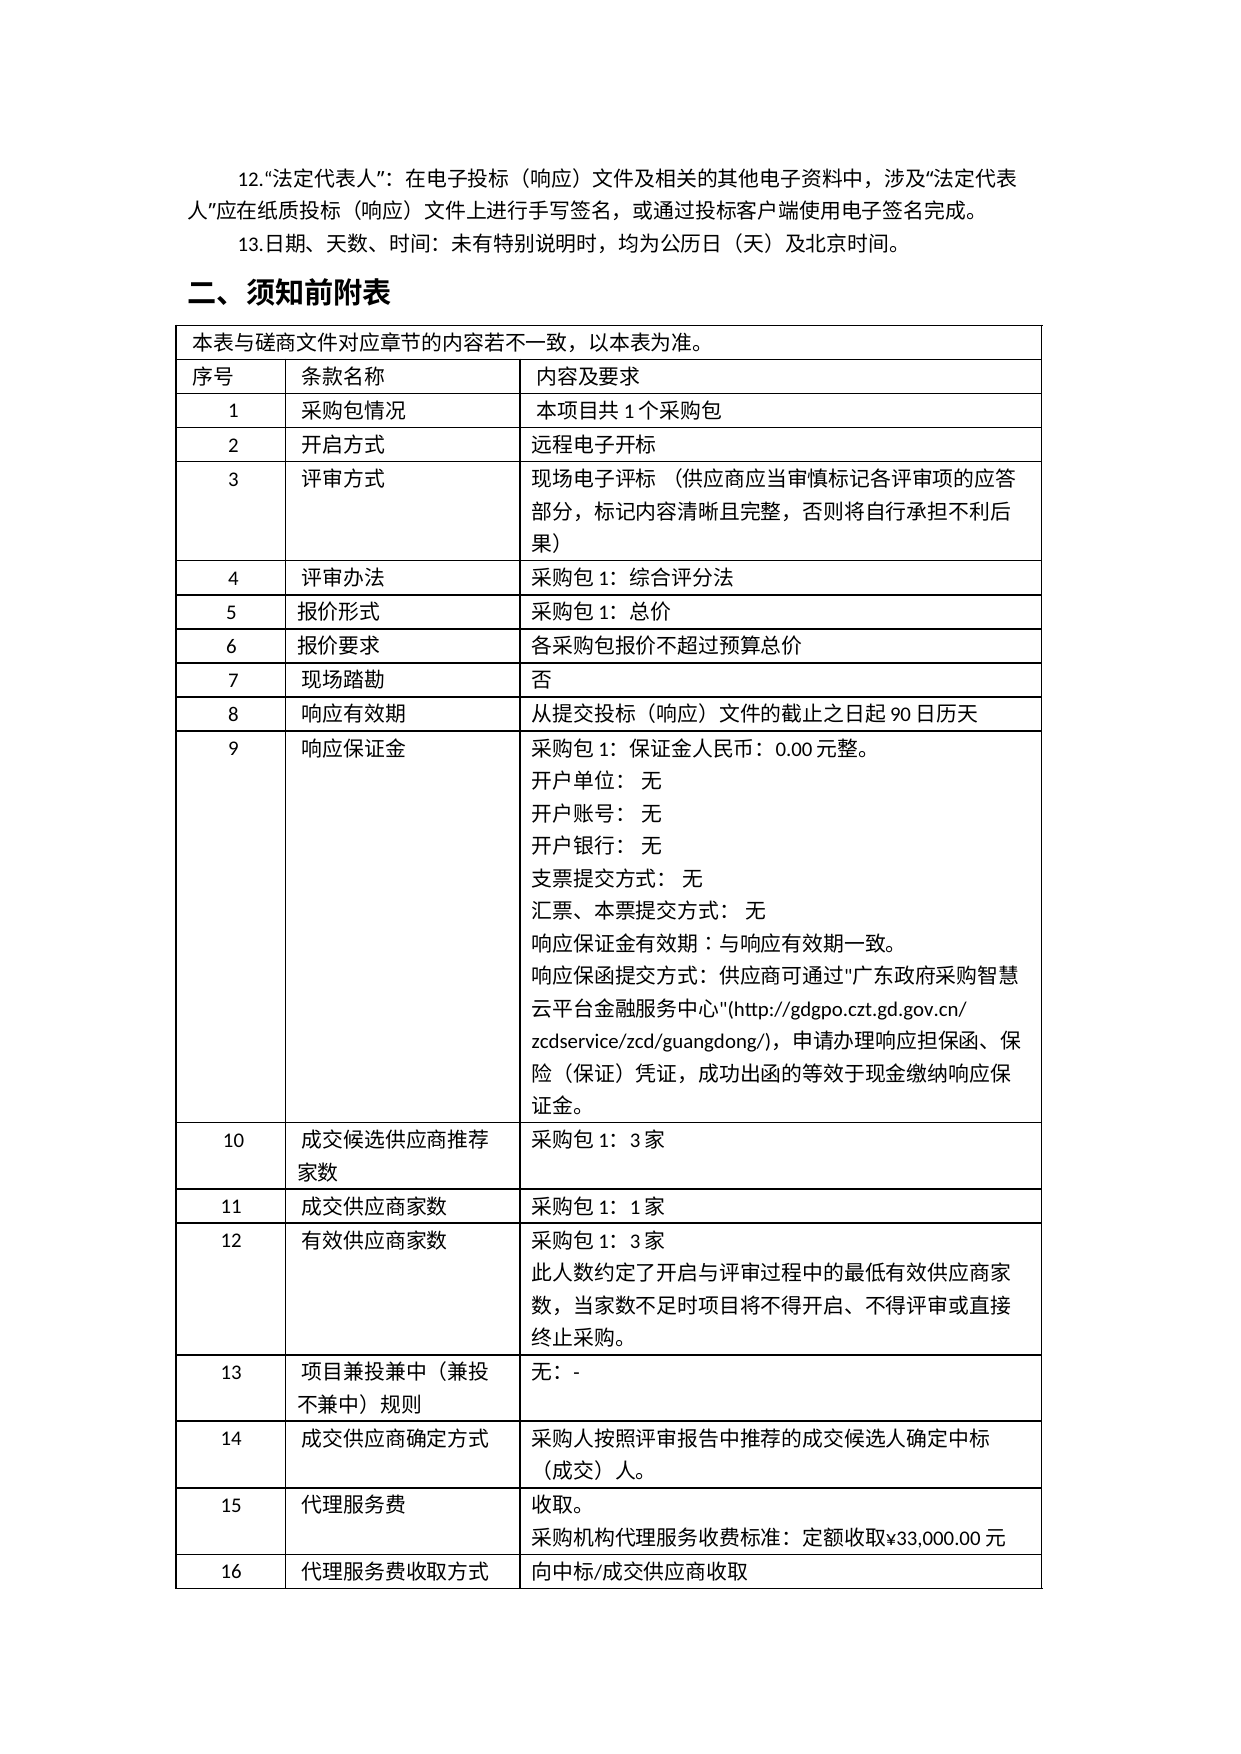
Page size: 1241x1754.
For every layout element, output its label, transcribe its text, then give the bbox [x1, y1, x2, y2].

table_cell 4 [177, 561, 285, 594]
table_cell 成交供应商家数 [286, 1190, 519, 1222]
table_cell 5 [177, 596, 285, 628]
table_cell 13 [177, 1356, 285, 1420]
table_cell 有效供应商家数 [286, 1224, 519, 1354]
table_cell 报价形式 [286, 596, 519, 628]
table_cell 内容及要求 [521, 360, 1041, 393]
table_cell 代理服务费 [286, 1489, 519, 1553]
table_cell 项目兼投兼中（兼投不兼中）规则 [286, 1356, 519, 1420]
table_cell 10 [177, 1123, 285, 1188]
table_header 本表与磋商文件对应章节的内容若不一致，以本表为准。 [177, 326, 1041, 358]
table_cell 8 [177, 698, 285, 730]
table_cell 无：- [521, 1356, 1041, 1420]
table_cell 否 [521, 664, 1041, 696]
table_cell 评审办法 [286, 561, 519, 594]
text 二、须知前附表 [187, 259, 1053, 324]
table_cell 评审方式 [286, 462, 519, 560]
table_cell 从提交投标（响应）文件的截止之日起90日历天 [521, 698, 1041, 730]
table_cell 开启方式 [286, 428, 519, 461]
table_cell 12 [177, 1224, 285, 1354]
table_cell 11 [177, 1190, 285, 1222]
table_cell 序号 [177, 360, 285, 393]
table_cell 条款名称 [286, 360, 519, 393]
table_cell 采购人按照评审报告中推荐的成交候选人确定中标（成交）人。 [521, 1422, 1041, 1487]
table_cell 远程电子开标 [521, 428, 1041, 461]
table_cell 采购包情况 [286, 394, 519, 427]
table_cell 7 [177, 664, 285, 696]
table_cell 15 [177, 1489, 285, 1553]
table_cell 2 [177, 428, 285, 461]
table_cell 采购包1：3家 此人数约定了开启与评审过程中的最低有效供应商家数，当家数不足时项目将不得开启、不得评审或直接终止采购。 [521, 1224, 1041, 1354]
table_cell 采购包1：3家 [521, 1123, 1041, 1188]
table_cell 采购包1：保证金人民币：0.00元整。 开户单位： 无 开户账号： 无 开户银行： 无 支票提交方式： 无 汇票、本票提交方式： 无 响应保证金有效期∶与响应有效期一致。 响应保函提交方式：供应商可通过"广东政府采购智慧云平台金融服务中心"(http://gdgpo.czt.gd.gov.cn/zcdservice/zcd/guangdong/)，申请办理响应担保函、保险（保证）凭证，成功出函的等效于现金缴纳响应保证金。 [521, 732, 1041, 1122]
table_cell 响应有效期 [286, 698, 519, 730]
table_cell 收取。 采购机构代理服务收费标准：定额收取¥33,000.00元 [521, 1489, 1041, 1553]
table_cell 响应保证金 [286, 732, 519, 1122]
table_cell 3 [177, 462, 285, 560]
table_cell 采购包1：总价 [521, 596, 1041, 628]
table_cell 采购包1：综合评分法 [521, 561, 1041, 594]
table_cell 成交候选供应商推荐家数 [286, 1123, 519, 1188]
table_cell 6 [177, 630, 285, 662]
table_cell 16 [177, 1555, 285, 1588]
table_cell 成交供应商确定方式 [286, 1422, 519, 1487]
table_cell 现场踏勘 [286, 664, 519, 696]
text 13.日期、天数、时间：未有特别说明时，均为公历日（天）及北京时间。 [187, 227, 1053, 259]
table_cell 各采购包报价不超过预算总价 [521, 630, 1041, 662]
table_cell 采购包1：1家 [521, 1190, 1041, 1222]
table_cell 本项目共1个采购包 [521, 394, 1041, 427]
table_cell 向中标/成交供应商收取 [521, 1555, 1041, 1588]
table_cell 现场电子评标 （供应商应当审慎标记各评审项的应答部分，标记内容清晰且完整，否则将自行承担不利后果） [521, 462, 1041, 560]
table_cell 1 [177, 394, 285, 427]
table_cell 报价要求 [286, 630, 519, 662]
table_cell 代理服务费收取方式 [286, 1555, 519, 1588]
text 12.“法定代表人”：在电子投标（响应）文件及相关的其他电子资料中，涉及“法定代表人”应在纸质投标（响应）文件上进行手写签名，或通过投标客户端使用电子签名完成。 [187, 162, 1053, 227]
table_cell 9 [177, 732, 285, 1122]
table_cell 14 [177, 1422, 285, 1487]
